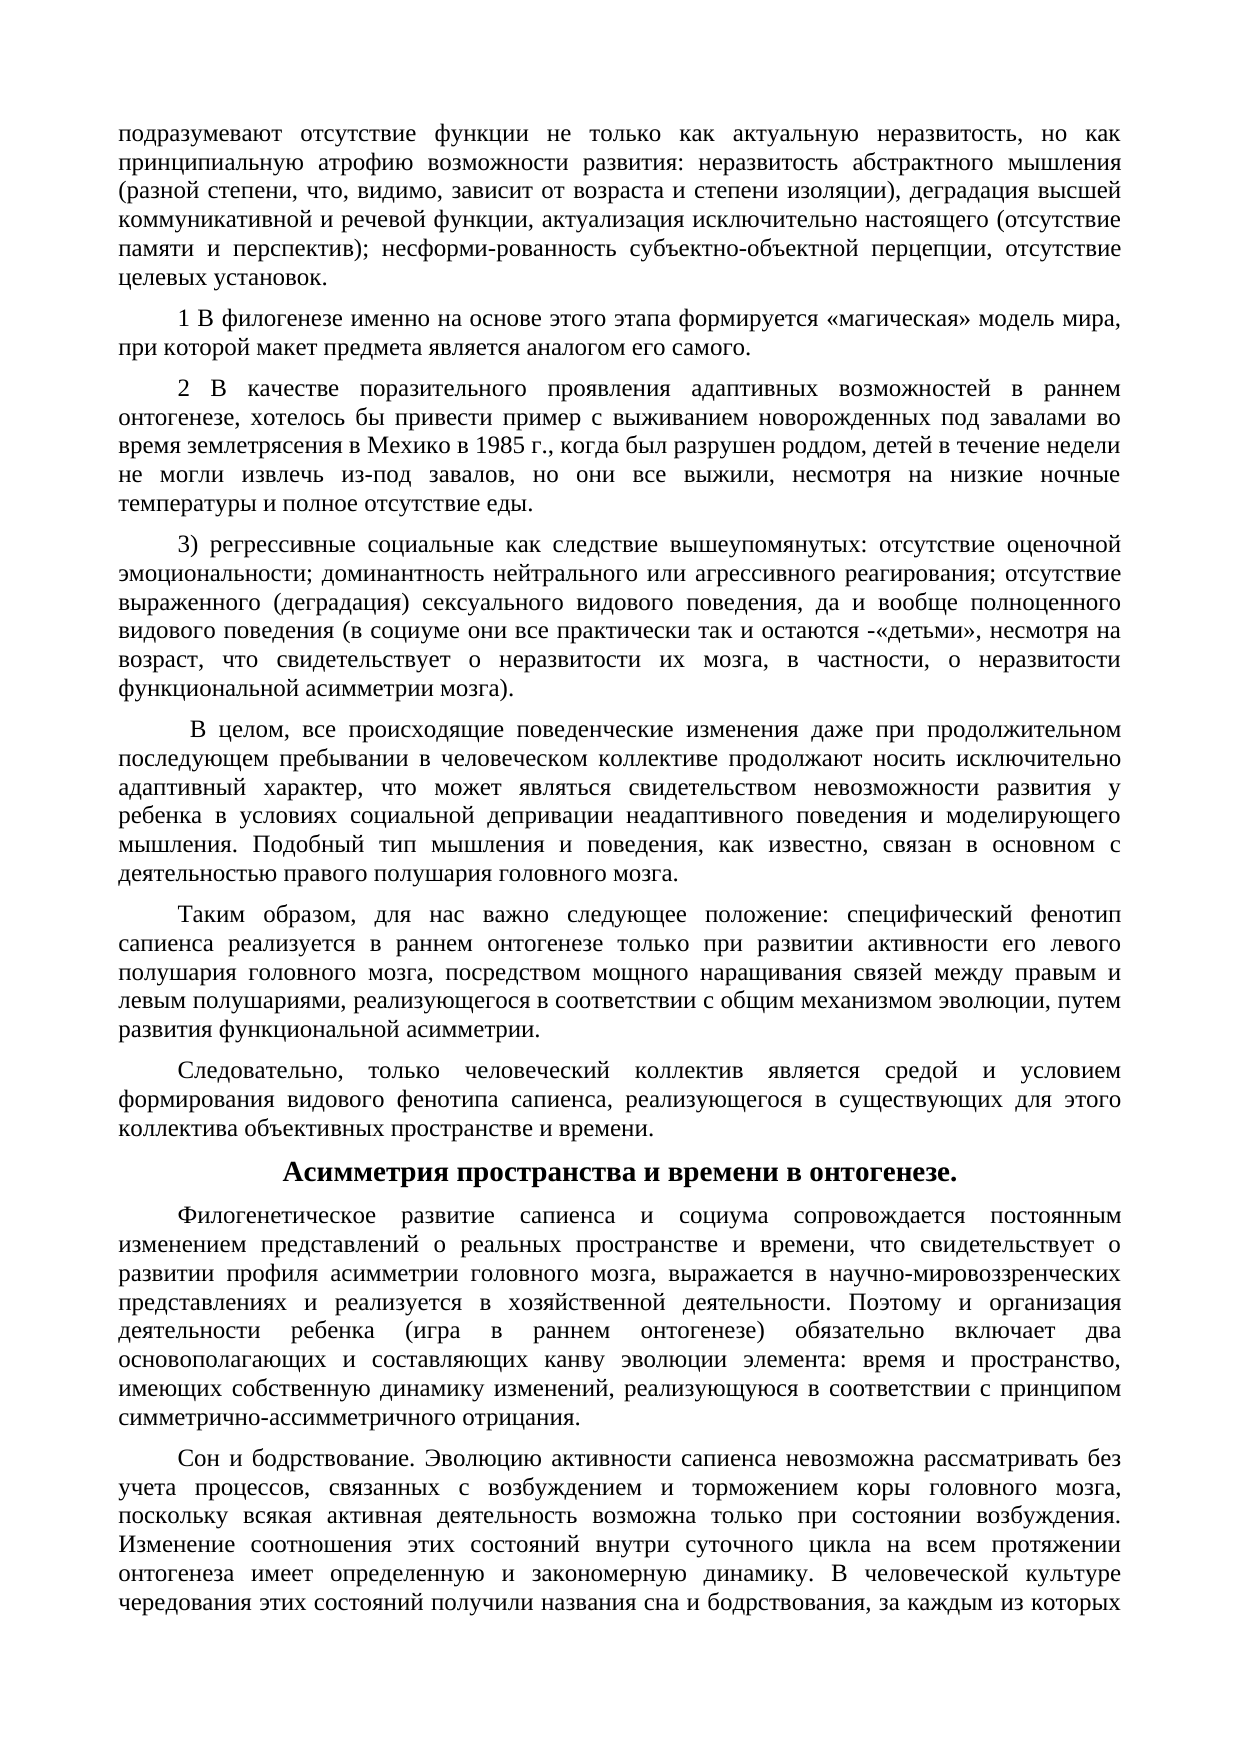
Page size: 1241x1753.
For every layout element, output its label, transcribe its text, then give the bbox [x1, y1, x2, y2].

text 1 В филогенезе именно на основе этого этапа формируется «магическая» модель мира, при которой макет предмета является аналогом его самого. [118, 303, 1122, 361]
text В целом, все происходящие поведенческие изменения даже при продолжительном последующем пребывании в человеческом коллективе продолжают носить исключительно адаптивный характер, что может являться свидетельством невозможности развития у ребенка в условиях социальной депривации неадаптивного поведения и моделирующего мышления. Подобный тип мышления и поведения, как известно, связан в основном с деятельностью правого полушария головного мозга. [118, 714, 1122, 887]
text Таким образом, для нас важно следующее положение: специфический фенотип сапиенса реализуется в раннем онтогенезе только при развитии активности его левого полушария головного мозга, посредством мощного наращивания связей между правым и левым полушариями, реализующегося в соответствии с общим механизмом эволюции, путем развития функциональной асимметрии. [118, 899, 1122, 1043]
text Филогенетическое развитие сапиенса и социума сопровождается постоянным изменением представлений о реальных пространстве и времени, что свидетельствует о развитии профиля асимметрии головного мозга, выражается в научно-мировоззренческих представлениях и реализуется в хозяйственной деятельности. Поэтому и организация деятельности ребенка (игра в раннем онтогенезе) обязательно включает два основополагающих и составляющих канву эволюции элемента: время и пространство, имеющих собственную динамику изменений, реализующуюся в соответствии с принципом симметрично-ассимметричного отрицания. [118, 1200, 1122, 1430]
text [118, 118, 1122, 291]
text 3) регрессивные социальные как следствие вышеупомянутых: отсутствие оценочной эмоциональности; доминантность нейтрального или агрессивного реагирования; отсутствие выраженного (деградация) сексуального видового поведения, да и вообще полноценного видового поведения (в социуме они все практически так и остаются -«детьми», несмотря на возраст, что свидетельствует о неразвитости их мозга, в частности, о неразвитости функциональной асимметрии мозга). [118, 529, 1122, 702]
text 2 В качестве поразительного проявления адаптивных возможностей в раннем онтогенезе, хотелось бы привести пример с выживанием новорожденных под завалами во время землетрясения в Мехико в 1985 г., когда был разрушен роддом, детей в течение недели не могли извлечь из-под завалов, но они все выжили, несмотря на низкие ночные температуры и полное отсутствие еды. [118, 373, 1122, 517]
text Асимметрия пространства и времени в онтогенезе. [118, 1154, 1122, 1188]
text Следовательно, только человеческий коллектив является средой и условием формирования видового фенотипа сапиенса, реализующегося в существующих для этого коллектива объективных пространстве и времени. [118, 1056, 1122, 1142]
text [118, 1443, 1122, 1615]
